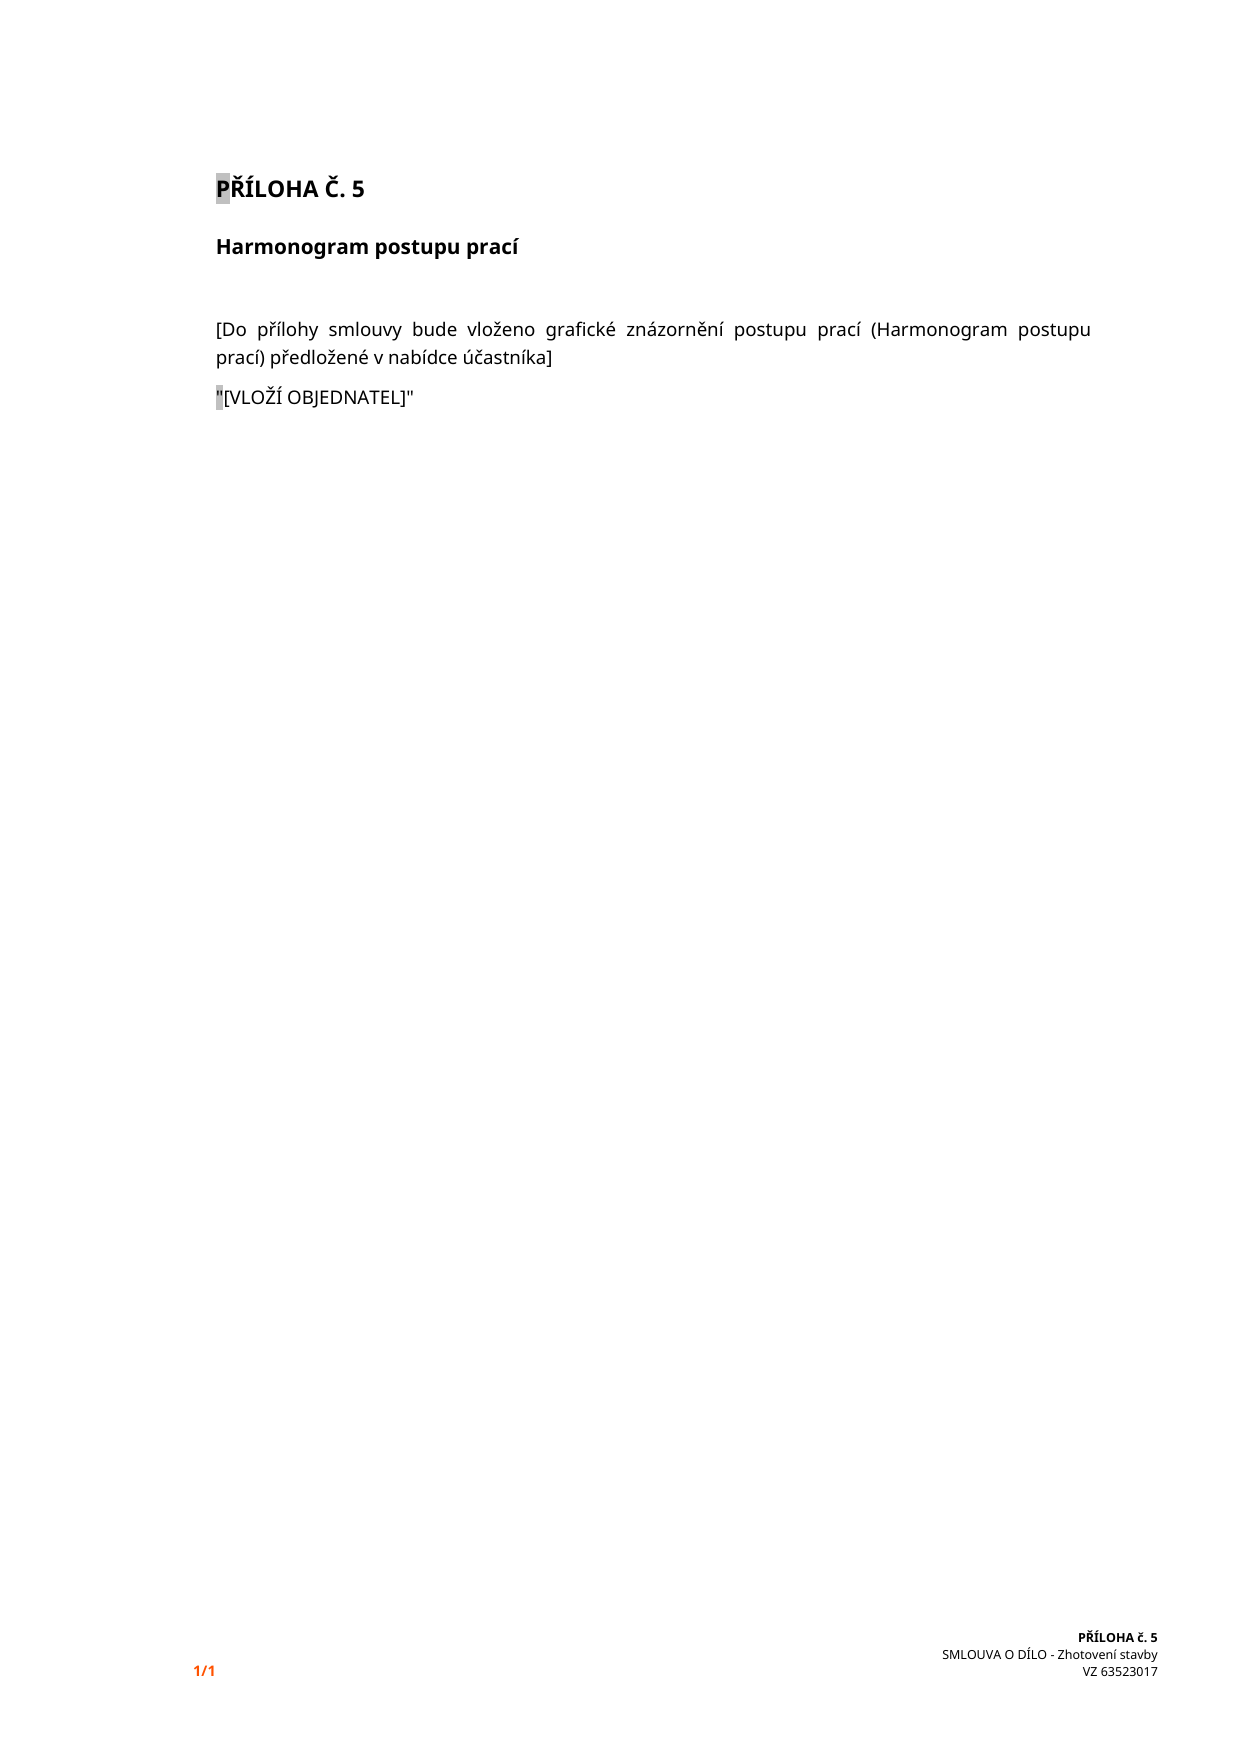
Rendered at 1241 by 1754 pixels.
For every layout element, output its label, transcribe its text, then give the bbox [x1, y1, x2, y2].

text [Do přílohy smlouvy bude vloženo grafické znázornění postupu prací (Harmonogram postupu prací) předložené v nabídce účastníka] [216, 316, 1093, 370]
text Příloha č. 5 [216, 172, 1093, 204]
text Harmonogram postupu prací [216, 232, 1093, 260]
